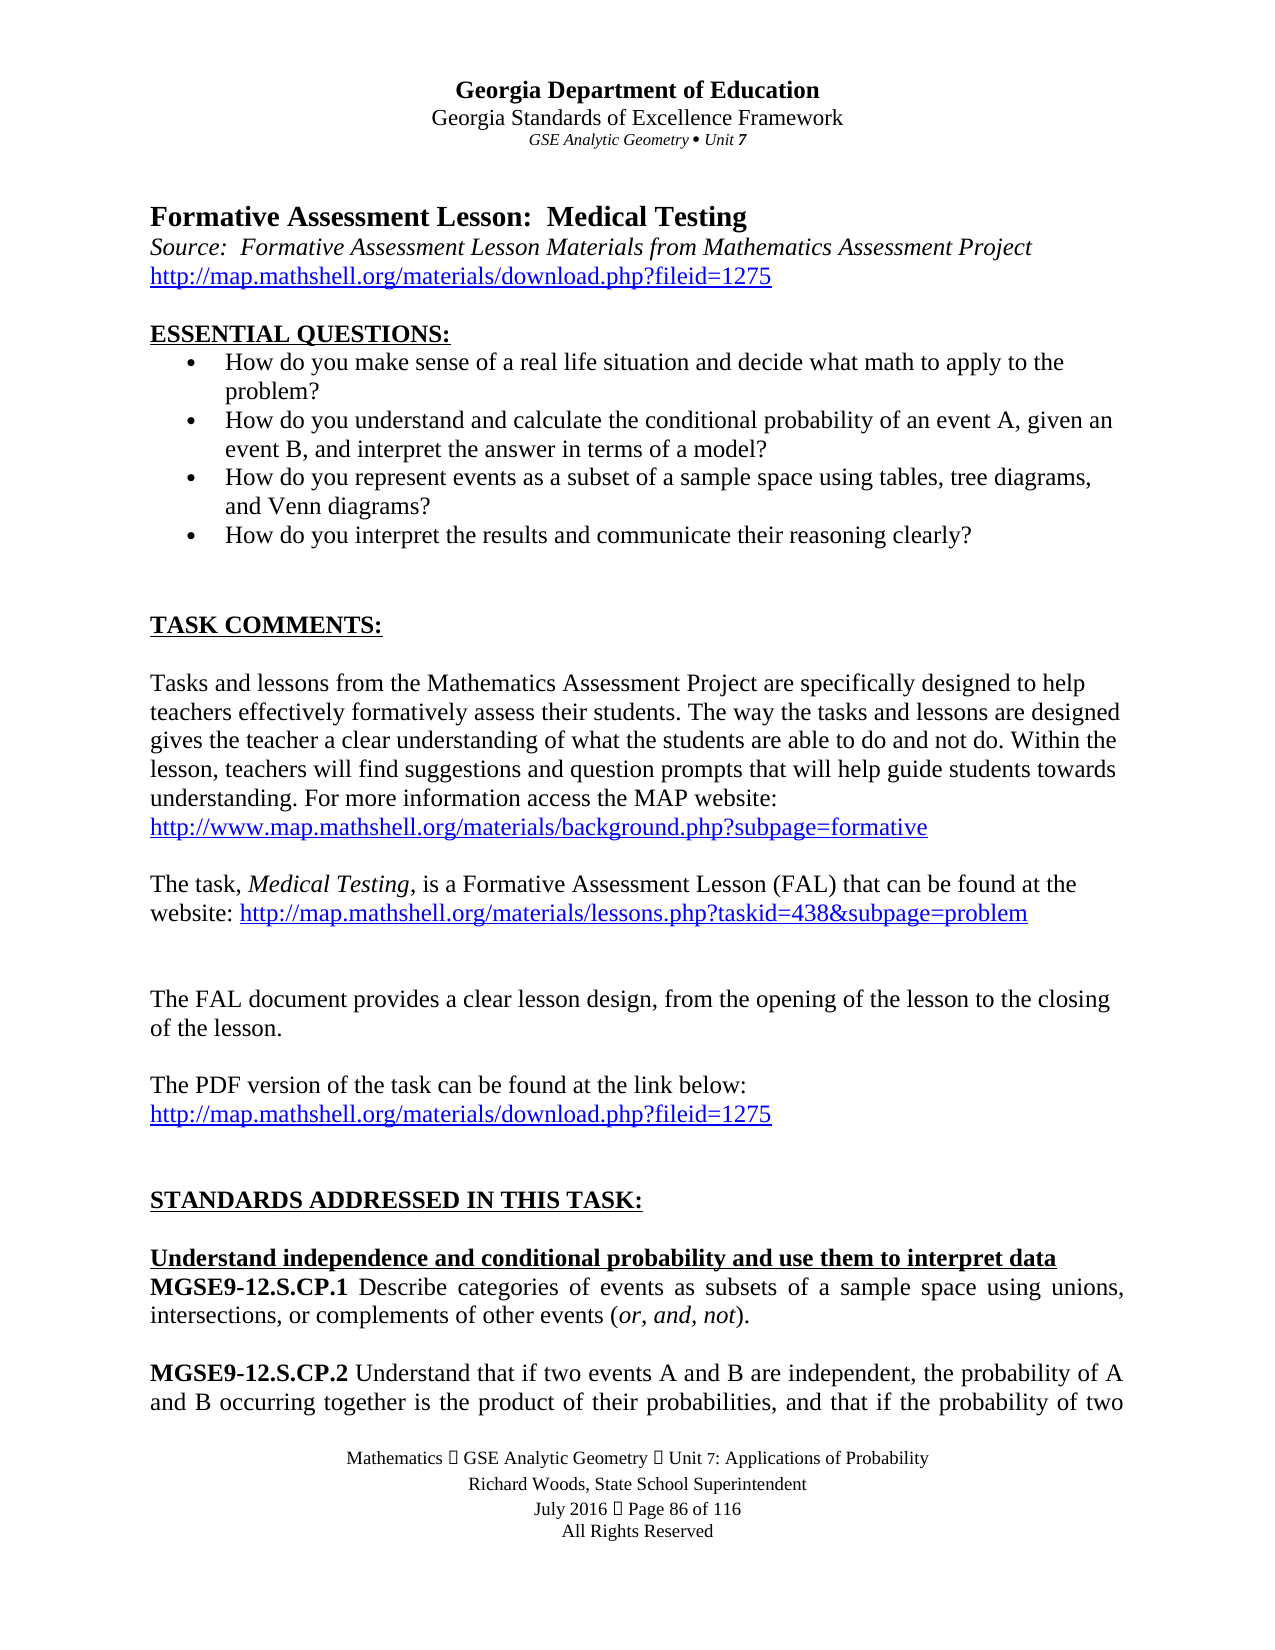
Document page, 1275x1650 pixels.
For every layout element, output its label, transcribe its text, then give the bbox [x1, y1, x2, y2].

text Tasks and lessons from the Mathematics Assessment Project are specifically designed to help teachers effectively formatively assess their students. The way the tasks and lessons are designed gives the teacher a clear understanding of what the students are able to do and not do. Within the lesson, teachers will find suggestions and question prompts that will help guide students towards understanding. For more information access the MAP website: [150, 668, 1125, 812]
text ESSENTIAL QUESTIONS: [150, 319, 1125, 347]
text MGSE9-12.S.CP.1 Describe categories of events as subsets of a sample space using unions, intersections, or complements of other events (or, and, not). [150, 1272, 1125, 1329]
list How do you represent events as a subset of a sample space using tables, tree diagrams, and Venn diagrams? [187, 462, 1125, 520]
text The task, Medical Testing, is a Formative Assessment Lesson (FAL) that can be found at the website: http://map.mathshell.org/materials/lessons.php?taskid=438&subpage=problem [150, 869, 1125, 927]
text The FAL document provides a clear lesson design, from the opening of the lesson to the closing of the lesson. [150, 984, 1125, 1042]
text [150, 1358, 1125, 1416]
text STANDARDS ADDRESSED IN THIS TASK: [150, 1186, 1125, 1214]
text http://map.mathshell.org/materials/download.php?fileid=1275 [150, 1099, 1125, 1128]
list How do you make sense of a real life situation and decide what math to apply to the problem? [187, 347, 1125, 405]
text Source: Formative Assessment Lesson Materials from Mathematics Assessment Project [150, 232, 1125, 261]
text Understand independence and conditional probability and use them to interpret data [150, 1243, 1125, 1272]
text The PDF version of the task can be found at the link below: [150, 1071, 1125, 1099]
list How do you interpret the results and communicate their reasoning clearly? [187, 520, 1125, 549]
text http://www.map.mathshell.org/materials/background.php?subpage=formative [150, 812, 1125, 841]
text http://map.mathshell.org/materials/download.php?fileid=1275 [150, 261, 1125, 290]
text TASK COMMENTS: [150, 611, 1125, 639]
list How do you understand and calculate the conditional probability of an event A, given an event B, and interpret the answer in terms of a model? [187, 405, 1125, 462]
subtitle Formative Assessment Lesson: Medical Testing [150, 199, 1125, 232]
